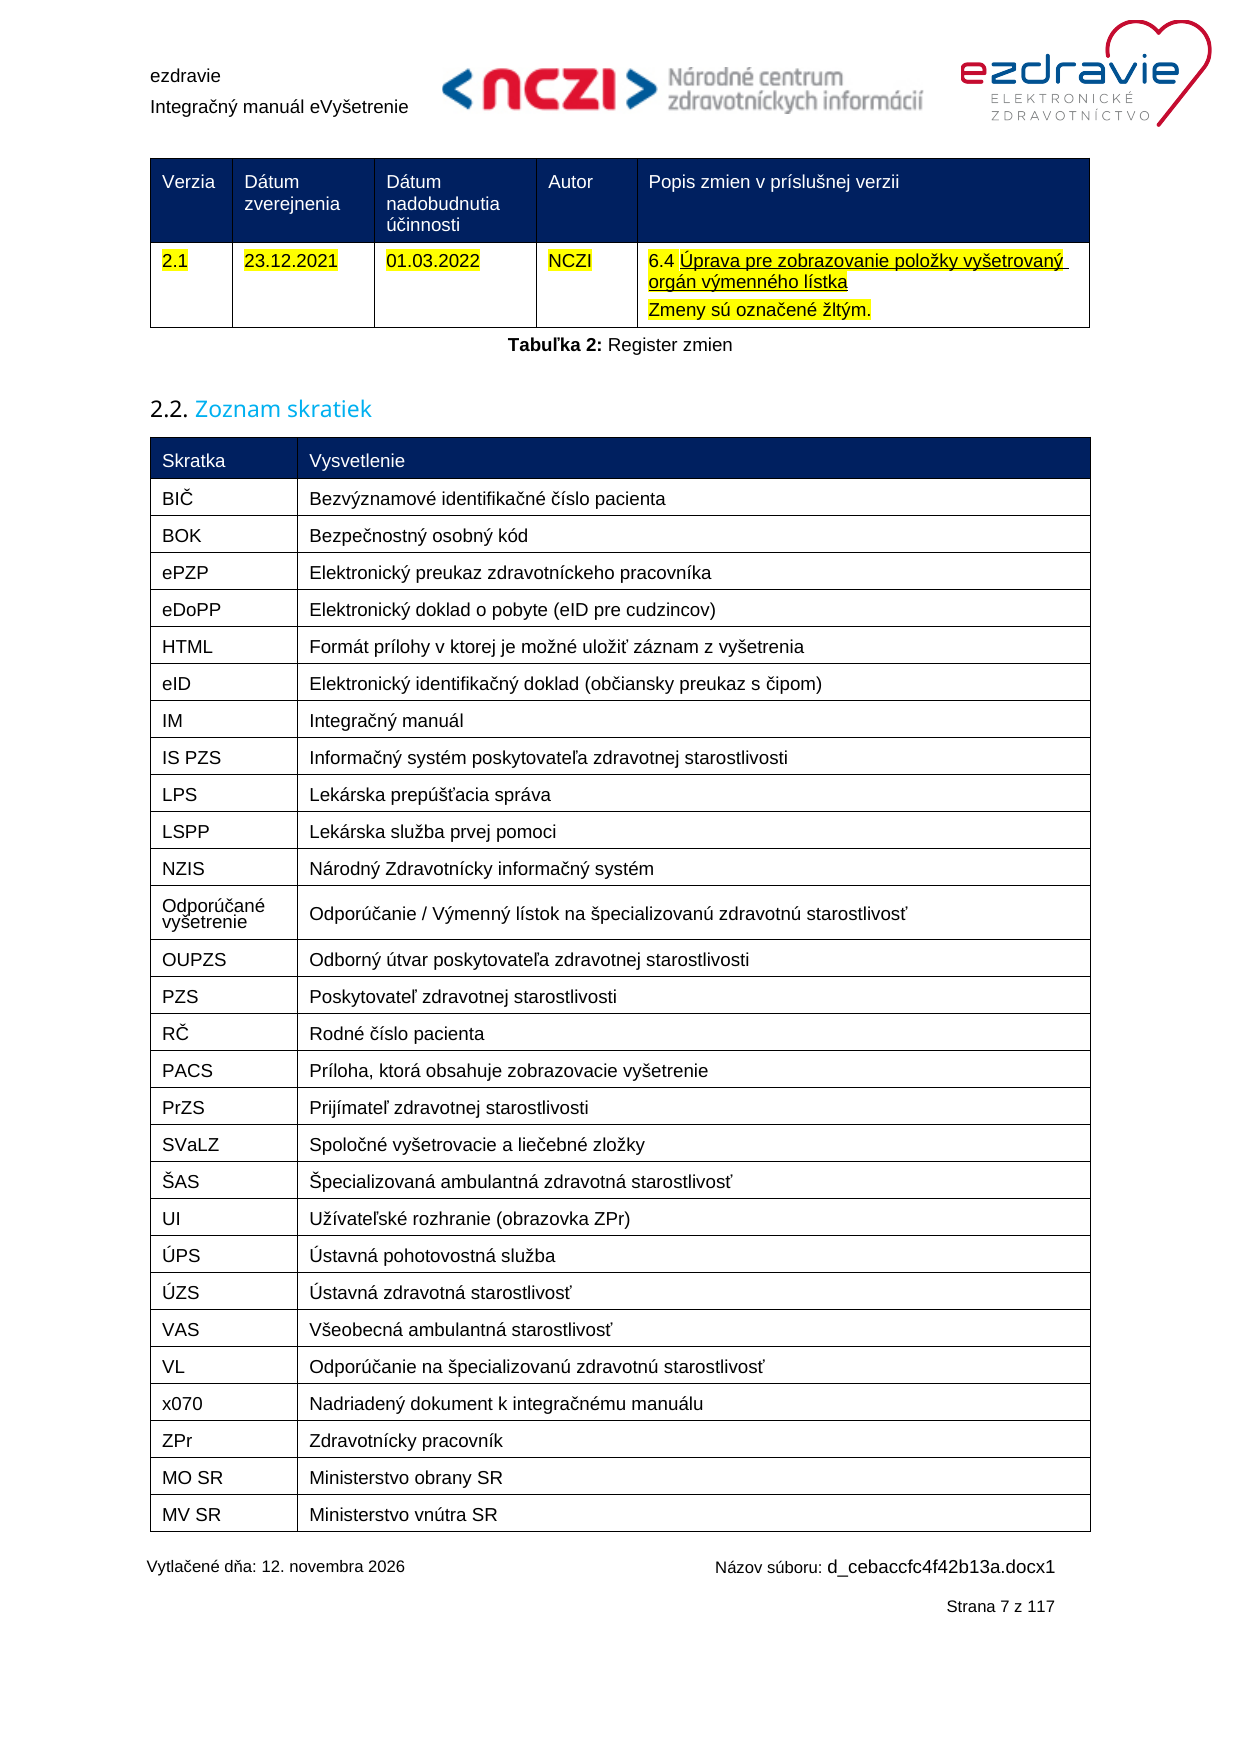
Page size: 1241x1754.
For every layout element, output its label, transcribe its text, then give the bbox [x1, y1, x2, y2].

table_header Dátum zverejnenia [233, 159, 374, 242]
table_header Autor [537, 159, 637, 242]
table_cell OUPZS [151, 940, 297, 976]
table_cell PZS [151, 977, 297, 1013]
table_cell Ústavná pohotovostná služba [298, 1236, 1090, 1272]
table_cell Bezpečnostný osobný kód [298, 516, 1090, 552]
table_cell Odporúčanie na špecializovanú zdravotnú starostlivosť [298, 1347, 1090, 1383]
table_cell PACS [151, 1051, 297, 1087]
table_cell Národný Zdravotnícky informačný systém [298, 849, 1090, 885]
table_cell BIČ [151, 479, 297, 515]
table_cell Lekárska služba prvej pomoci [298, 812, 1090, 848]
table_cell VL [151, 1347, 297, 1383]
table_cell ZPr [151, 1421, 297, 1457]
table_cell Spoločné vyšetrovacie a liečebné zložky [298, 1125, 1090, 1161]
table_cell LPS [151, 775, 297, 811]
table_cell 2.1 [151, 243, 232, 327]
table_cell MO SR [151, 1458, 297, 1494]
table_cell SVaLZ [151, 1125, 297, 1161]
table_cell Užívateľské rozhranie (obrazovka ZPr) [298, 1199, 1090, 1235]
table_cell Bezvýznamové identifikačné číslo pacienta [298, 479, 1090, 515]
table_cell Integračný manuál [298, 701, 1090, 737]
table_cell VAS [151, 1310, 297, 1346]
table_cell NZIS [151, 849, 297, 885]
table_cell eDoPP [151, 590, 297, 626]
table_cell x070 [151, 1384, 297, 1420]
table_cell BOK [151, 516, 297, 552]
table_cell ePZP [151, 553, 297, 589]
table_cell IM [151, 701, 297, 737]
table_cell Elektronický doklad o pobyte (eID pre cudzincov) [298, 590, 1090, 626]
subtitle Zoznam skratiek [150, 393, 1090, 424]
table_cell NCZI [537, 243, 637, 327]
table_cell ÚPS [151, 1236, 297, 1272]
picture [442, 67, 924, 114]
table_cell Príloha, ktorá obsahuje zobrazovacie vyšetrenie [298, 1051, 1090, 1087]
table_cell Informačný systém poskytovateľa zdravotnej starostlivosti [298, 738, 1090, 774]
table_cell HTML [151, 627, 297, 663]
table_header Vysvetlenie [298, 438, 1090, 478]
table_cell Elektronický identifikačný doklad (občiansky preukaz s čipom) [298, 664, 1090, 700]
table_cell Zdravotnícky pracovník [298, 1421, 1090, 1457]
table_cell Lekárska prepúšťacia správa [298, 775, 1090, 811]
table_cell Všeobecná ambulantná starostlivosť [298, 1310, 1090, 1346]
table_cell Formát prílohy v ktorej je možné uložiť záznam z vyšetrenia [298, 627, 1090, 663]
text Tabuľka 2: Register zmien [150, 334, 1090, 355]
table_cell Ústavná zdravotná starostlivosť [298, 1273, 1090, 1309]
table_cell PrZS [151, 1088, 297, 1124]
table_cell Špecializovaná ambulantná zdravotná starostlivosť [298, 1162, 1090, 1198]
table_cell Odporúčanie / Výmenný lístok na špecializovanú zdravotnú starostlivosť [298, 886, 1090, 939]
table_cell MV SR [151, 1495, 297, 1531]
table_cell IS PZS [151, 738, 297, 774]
table_cell RČ [151, 1014, 297, 1050]
table_cell ŠAS [151, 1162, 297, 1198]
table_cell Ministerstvo vnútra SR [298, 1495, 1090, 1531]
table_cell LSPP [151, 812, 297, 848]
table_cell 6.4 Úprava pre zobrazovanie položky vyšetrovaný orgán výmenného lístka Zmeny sú označené žltým. [638, 243, 1089, 327]
table_cell Rodné číslo pacienta [298, 1014, 1090, 1050]
table_cell Prijímateľ zdravotnej starostlivosti [298, 1088, 1090, 1124]
table_header Verzia [151, 159, 232, 242]
table_header Dátum nadobudnutia účinnosti [375, 159, 536, 242]
table_cell 01.03.2022 [375, 243, 536, 327]
table_cell Elektronický preukaz zdravotníckeho pracovníka [298, 553, 1090, 589]
table_cell ÚZS [151, 1273, 297, 1309]
table_cell Nadriadený dokument k integračnému manuálu [298, 1384, 1090, 1420]
table_cell 23.12.2021 [233, 243, 374, 327]
table_header Popis zmien v príslušnej verzii [638, 159, 1089, 242]
table_cell Odporúčané vyšetrenie [151, 886, 297, 939]
table_cell UI [151, 1199, 297, 1235]
table_cell Odborný útvar poskytovateľa zdravotnej starostlivosti [298, 940, 1090, 976]
table_cell Poskytovateľ zdravotnej starostlivosti [298, 977, 1090, 1013]
table_cell eID [151, 664, 297, 700]
table_header Skratka [151, 438, 297, 478]
table_cell Ministerstvo obrany SR [298, 1458, 1090, 1494]
picture [961, 20, 1212, 127]
